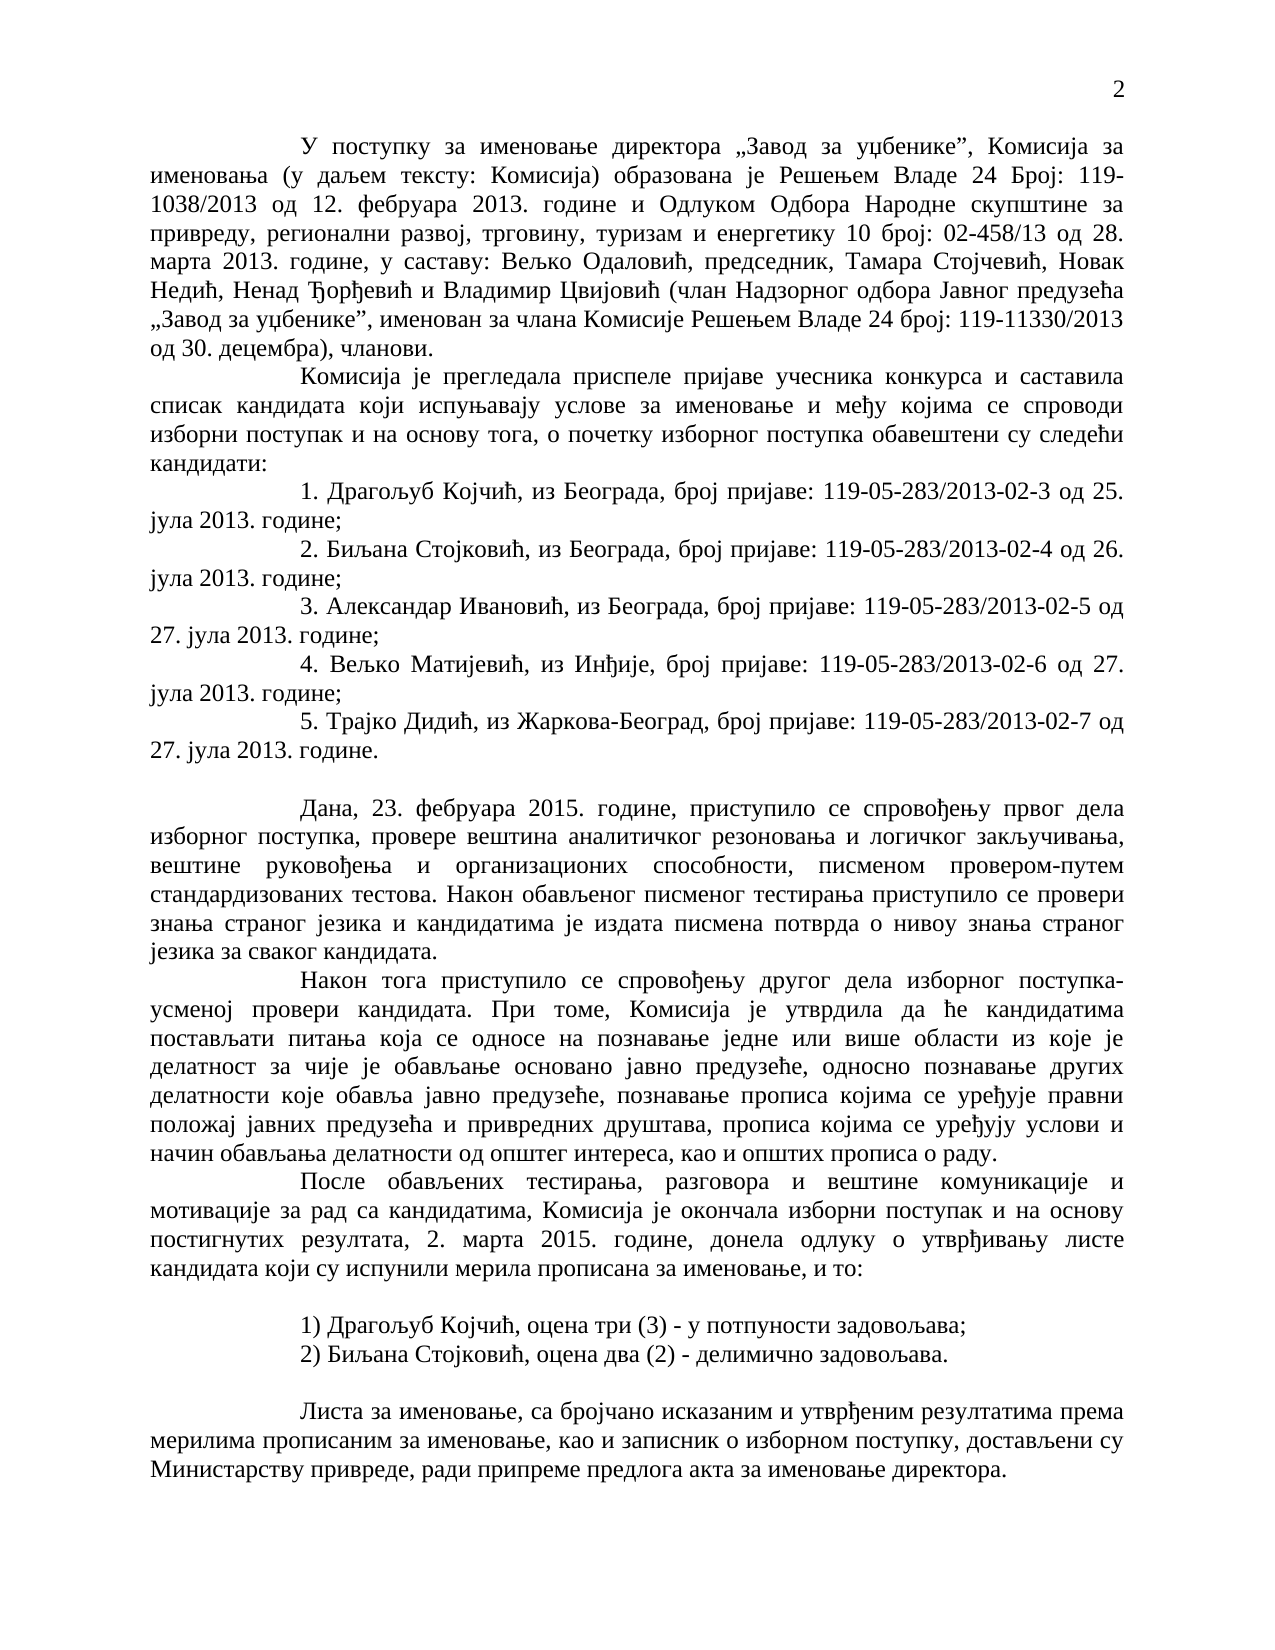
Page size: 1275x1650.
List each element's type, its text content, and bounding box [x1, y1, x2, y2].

text 4. Вељко Матијевић, из Инђије, број пријаве: 119-05-283/2013-02-6 од 27. јула 2013. године; [150, 649, 1125, 706]
text 1) Драгољуб Којчић, оцена три (3) - у потпуности задовољава; [150, 1310, 1125, 1339]
text Након тога приступило се спровођењу другог дела изборног поступка- усменој провери кандидата. При томе, Комисија је утврдила да ће кандидатима постављати питања која се односе на познавање једне или више области из које је делатност за чије је обављање основано јавно предузеће, односно познавање других делатности које обавља јавно предузеће, познавање прописа којима се уређује правни положај јавних предузећа и привредних друштава, прописа којима се уређују услови и начин обављања делатности од општег интереса, као и општих прописа о раду. [150, 965, 1125, 1166]
text 5. Трајко Дидић, из Жаркова-Београд, број пријаве: 119-05-283/2013-02-7 од 27. јула 2013. године. [150, 706, 1125, 764]
text 2. Биљана Стојковић, из Београда, број пријаве: 119-05-283/2013-02-4 од 26. јула 2013. године; [150, 534, 1125, 591]
text У поступку за именовање директора „Завод за уџбенике”, Комисија за именовања (у даљем тексту: Комисија) образована је Решењем Владе 24 Број: 119-1038/2013 од 12. фебруара 2013. године и Одлуком Одбора Народне скупштине за привреду, регионални развој, трговину, туризам и енергетику 10 број: 02-458/13 од 28. марта 2013. године, у саставу: Вељко Одаловић, председник, Тамара Стојчевић, Новак Недић, Ненад Ђорђевић и Владимир Цвијовић (члан Надзорног одбора Јавног предузећа „Завод за уџбенике”, именован за члана Комисије Решењем Владе 24 број: 119-11330/2013 од 30. децембра), чланови. [150, 131, 1125, 361]
text После обављених тестирања, разговора и вештине комуникације и мотивације за рад са кандидатима, Комисија је окончала изборни поступак и на основу постигнутих резултата, 2. марта 2015. године, донела одлуку о утврђивању листе кандидата који су испунили мерила прописана за именовање, и то: [150, 1166, 1125, 1281]
text 1. Драгољуб Којчић, из Београда, број пријаве: 119-05-283/2013-02-3 од 25. јула 2013. године; [150, 476, 1125, 534]
text Комисија је прегледала приспеле пријаве учесника конкурса и саставила списак кандидата који испуњавају услове за именовање и међу којима се спроводи изборни поступак и на основу тога, о почетку изборног поступка обавештени су следећи кандидати: [150, 361, 1125, 476]
text Дана, 23. фебруара 2015. године, приступило се спровођењу првог дела изборног поступка, провере вештина аналитичког резоновања и логичког закључивања, вештине руковођења и организационих способности, писменом провером-путем стандардизованих тестова. Након обављеног писменог тестирања приступило се провери знања страног језика и кандидатима је издата писмена потврда о нивоу знања страног језика за сваког кандидата. [150, 793, 1125, 965]
text 3. Александар Ивановић, из Београда, број пријаве: 119-05-283/2013-02-5 од 27. јула 2013. године; [150, 591, 1125, 649]
text 2) Биљана Стојковић, оцена два (2) - делимично задовољава. [150, 1339, 1125, 1368]
text Листа за именовање, са бројчано исказаним и утврђеним резултатима према мерилима прописаним за именовање, као и записник о изборном поступку, достављени су Министарству привреде, ради припреме предлога акта за именовање директора. [150, 1396, 1125, 1483]
text 2 [150, 74, 1125, 103]
